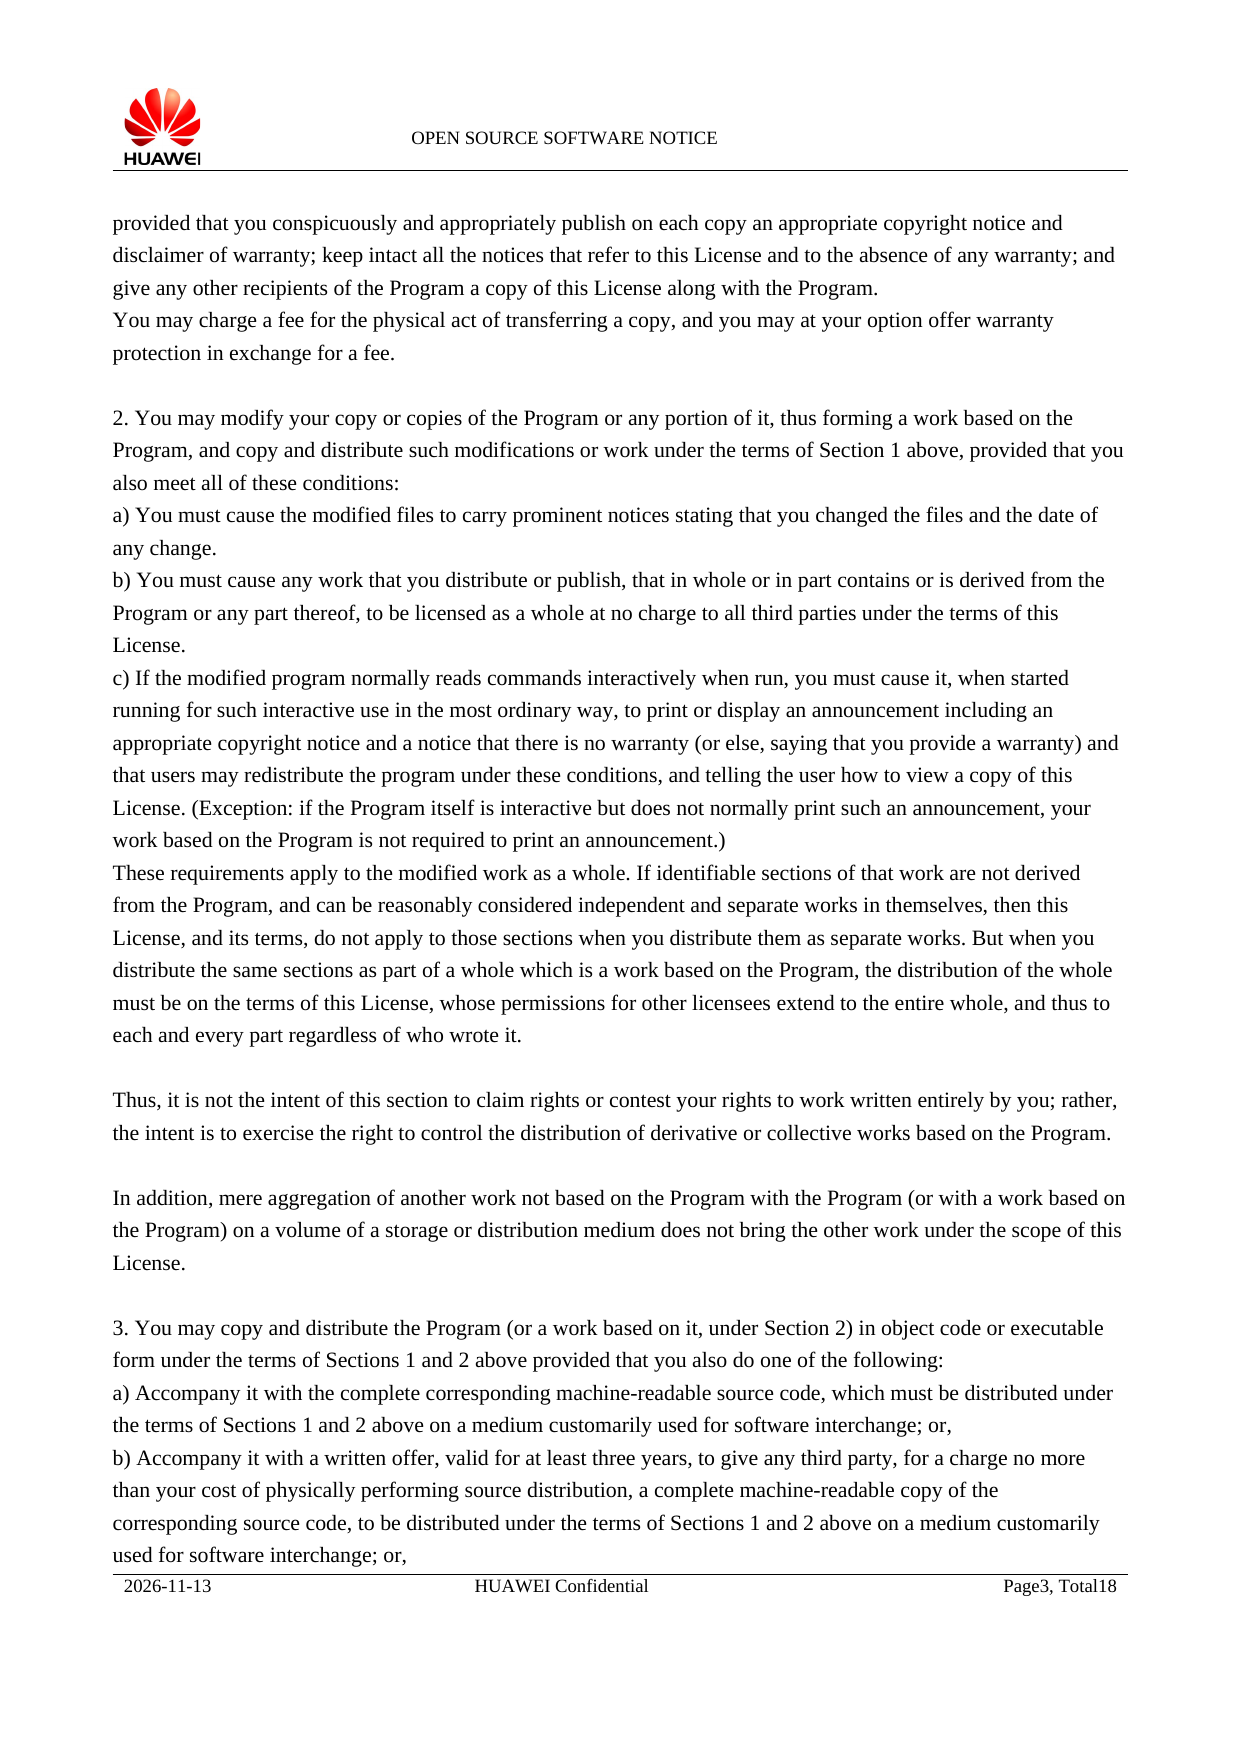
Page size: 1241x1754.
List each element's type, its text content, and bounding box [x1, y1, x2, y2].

picture [124, 88, 201, 165]
